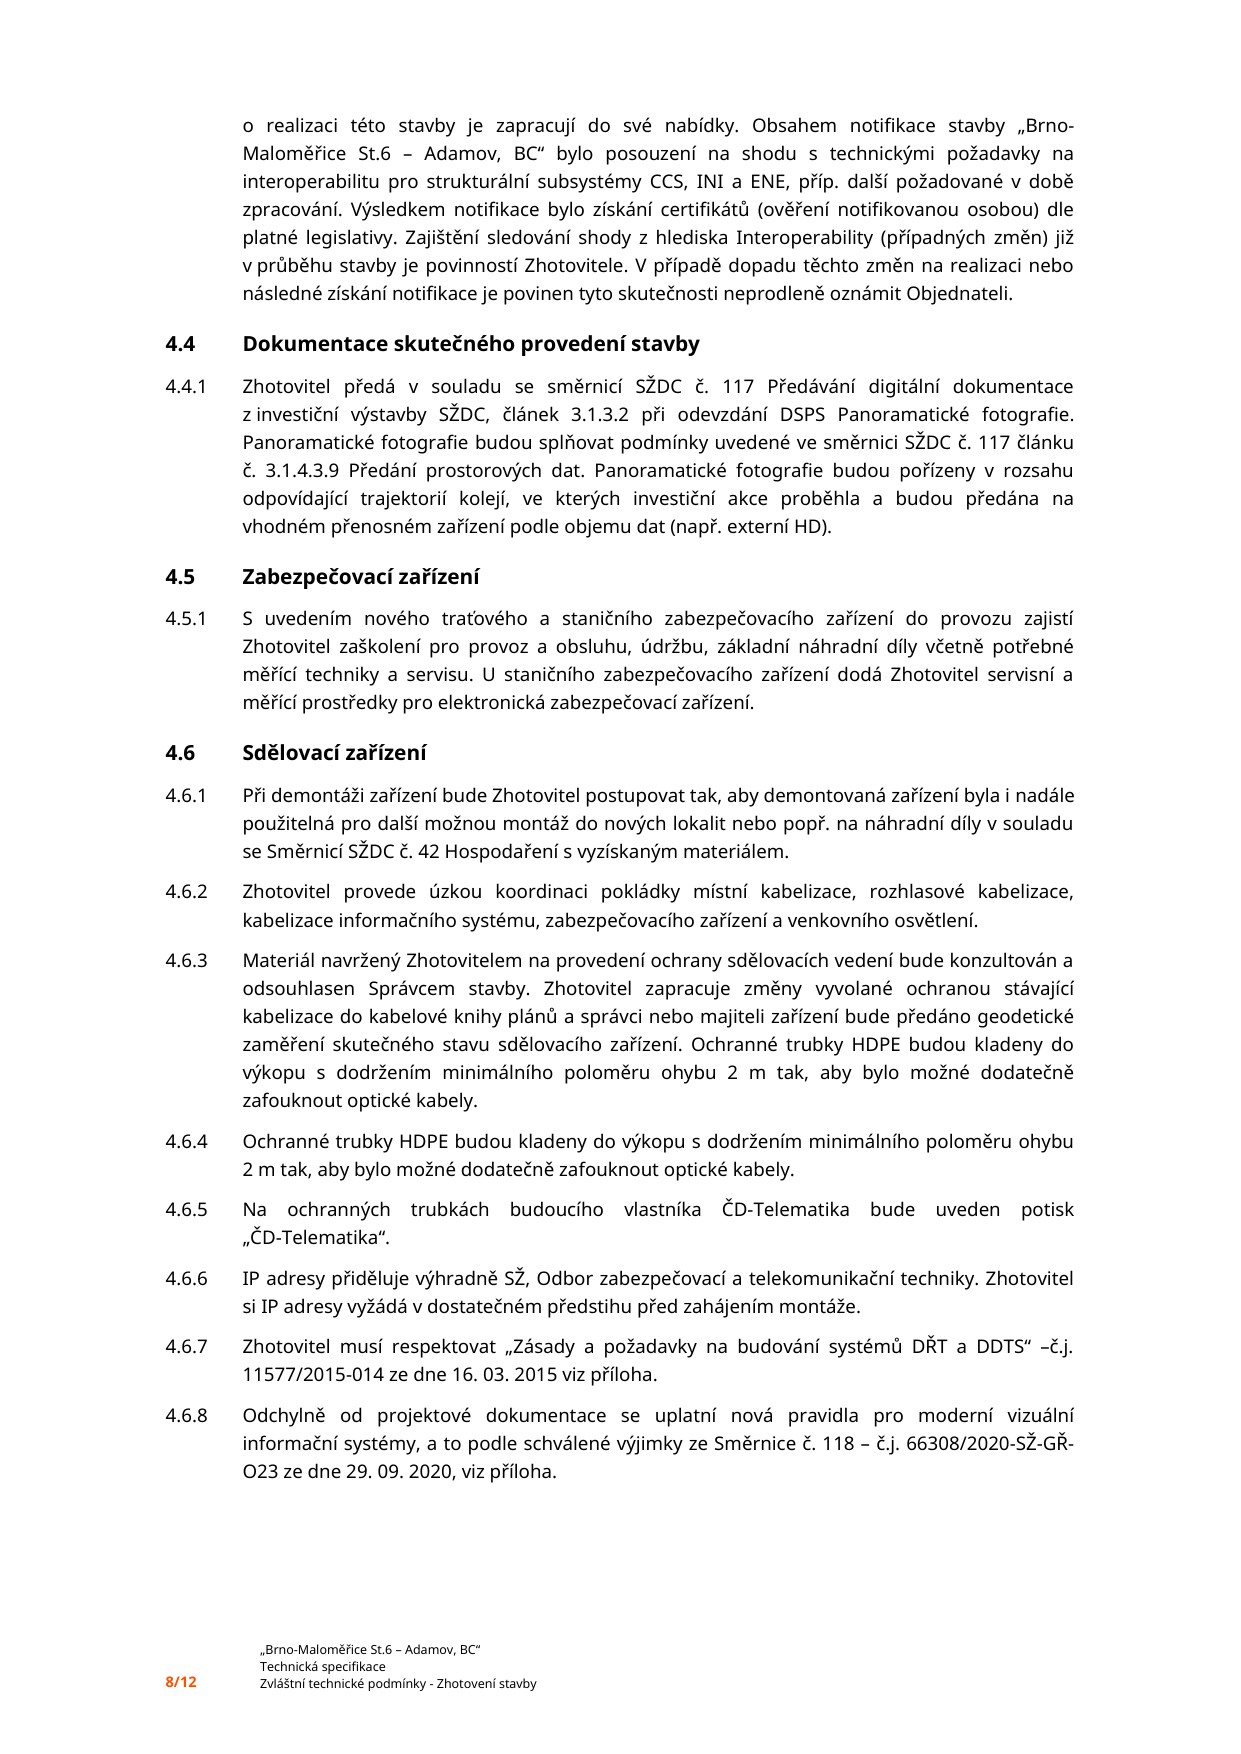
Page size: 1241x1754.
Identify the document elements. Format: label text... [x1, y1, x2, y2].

list S uvedením nového traťového a staničního zabezpečovacího zařízení do provozu zajistí Zhotovitel zaškolení pro provoz a obsluhu, údržbu, základní náhradní díly včetně potřebné měřící techniky a servisu. U staničního zabezpečovacího zařízení dodá Zhotovitel servisní a měřící prostředky pro elektronická zabezpečovací zařízení. [165, 606, 1075, 715]
list Dokumentace skutečného provedení stavby [165, 329, 1075, 358]
list Zhotovitel provede úzkou koordinaci pokládky místní kabelizace, rozhlasové kabelizace, kabelizace informačního systému, zabezpečovacího zařízení a venkovního osvětlení. [165, 879, 1075, 932]
list IP adresy přiděluje výhradně SŽ, Odbor zabezpečovací a telekomunikační techniky. Zhotovitel si IP adresy vyžádá v dostatečném předstihu před zahájením montáže. [165, 1265, 1075, 1319]
list Odchylně od projektové dokumentace se uplatní nová pravidla pro moderní vizuální informační systémy, a to podle schválené výjimky ze Směrnice č. 118 – č.j. 66308/2020-SŽ-GŘ-O23 ze dne 29. 09. 2020, viz příloha. [165, 1402, 1075, 1484]
list Zhotovitel musí respektovat „Zásady a požadavky na budování systémů DŘT a DDTS“ –č.j. 11577/2015-014 ze dne 16. 03. 2015 viz příloha. [165, 1334, 1075, 1387]
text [165, 112, 1075, 306]
list Při demontáži zařízení bude Zhotovitel postupovat tak, aby demontovaná zařízení byla i nadále použitelná pro další možnou montáž do nových lokalit nebo popř. na náhradní díly v souladu se Směrnicí SŽDC č. 42 Hospodaření s vyzískaným materiálem. [165, 782, 1075, 864]
list Zabezpečovací zařízení [165, 562, 1075, 590]
list Sdělovací zařízení [165, 738, 1075, 767]
list Na ochranných trubkách budoucího vlastníka ČD-Telematika bude uveden potisk „ČD-Telematika“. [165, 1197, 1075, 1250]
list Ochranné trubky HDPE budou kladeny do výkopu s dodržením minimálního poloměru ohybu 2 m tak, aby bylo možné dodatečně zafouknout optické kabely. [165, 1128, 1075, 1182]
list Materiál navržený Zhotovitelem na provedení ochrany sdělovacích vedení bude konzultován a odsouhlasen Správcem stavby. Zhotovitel zapracuje změny vyvolané ochranou stávající kabelizace do kabelové knihy plánů a správci nebo majiteli zařízení bude předáno geodetické zaměření skutečného stavu sdělovacího zařízení. Ochranné trubky HDPE budou kladeny do výkopu s dodržením minimálního poloměru ohybu 2 m tak, aby bylo možné dodatečně zafouknout optické kabely. [165, 947, 1075, 1113]
list Zhotovitel předá v souladu se směrnicí SŽDC č. 117 Předávání digitální dokumentace z investiční výstavby SŽDC, článek 3.1.3.2 při odevzdání DSPS Panoramatické fotografie. Panoramatické fotografie budou splňovat podmínky uvedené ve směrnici SŽDC č. 117 článku č. 3.1.4.3.9 Předání prostorových dat. Panoramatické fotografie budou pořízeny v rozsahu odpovídající trajektorií kolejí, ve kterých investiční akce proběhla a budou předána na vhodném přenosném zařízení podle objemu dat (např. externí HD). [165, 373, 1075, 538]
